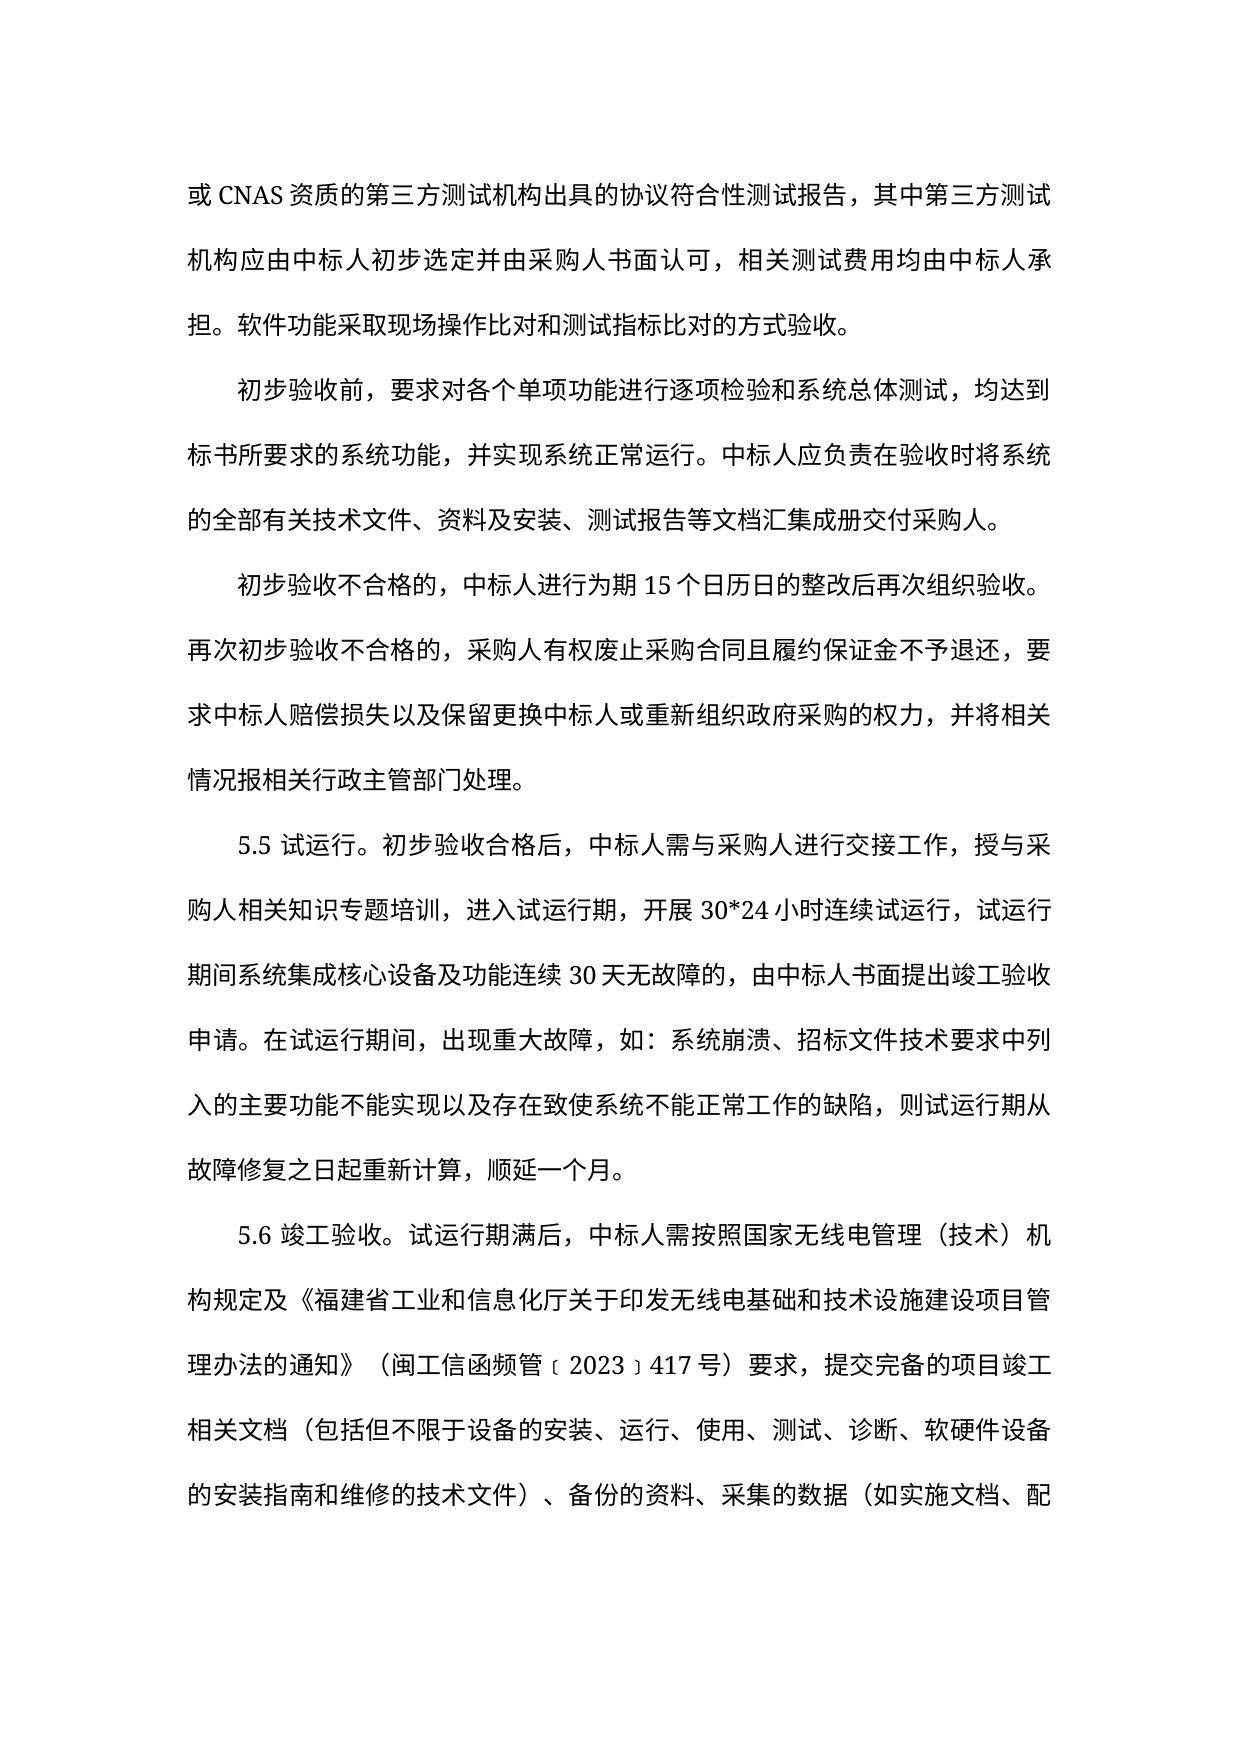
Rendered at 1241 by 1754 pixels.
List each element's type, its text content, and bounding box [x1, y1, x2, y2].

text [187, 162, 1053, 357]
text 初步验收不合格的，中标人进行为期15个日历日的整改后再次组织验收。再次初步验收不合格的，采购人有权废止采购合同且履约保证金不予退还，要求中标人赔偿损失以及保留更换中标人或重新组织政府采购的权力，并将相关情况报相关行政主管部门处理。 [187, 552, 1053, 812]
text 5.5 试运行。初步验收合格后，中标人需与采购人进行交接工作，授与采购人相关知识专题培训，进入试运行期，开展30*24小时连续试运行，试运行期间系统集成核心设备及功能连续30天无故障的，由中标人书面提出竣工验收申请。在试运行期间，出现重大故障，如：系统崩溃、招标文件技术要求中列入的主要功能不能实现以及存在致使系统不能正常工作的缺陷，则试运行期从故障修复之日起重新计算，顺延一个月。 [187, 812, 1053, 1202]
text 初步验收前，要求对各个单项功能进行逐项检验和系统总体测试，均达到标书所要求的系统功能，并实现系统正常运行。中标人应负责在验收时将系统的全部有关技术文件、资料及安装、测试报告等文档汇集成册交付采购人。 [187, 357, 1053, 552]
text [187, 1202, 1053, 1527]
